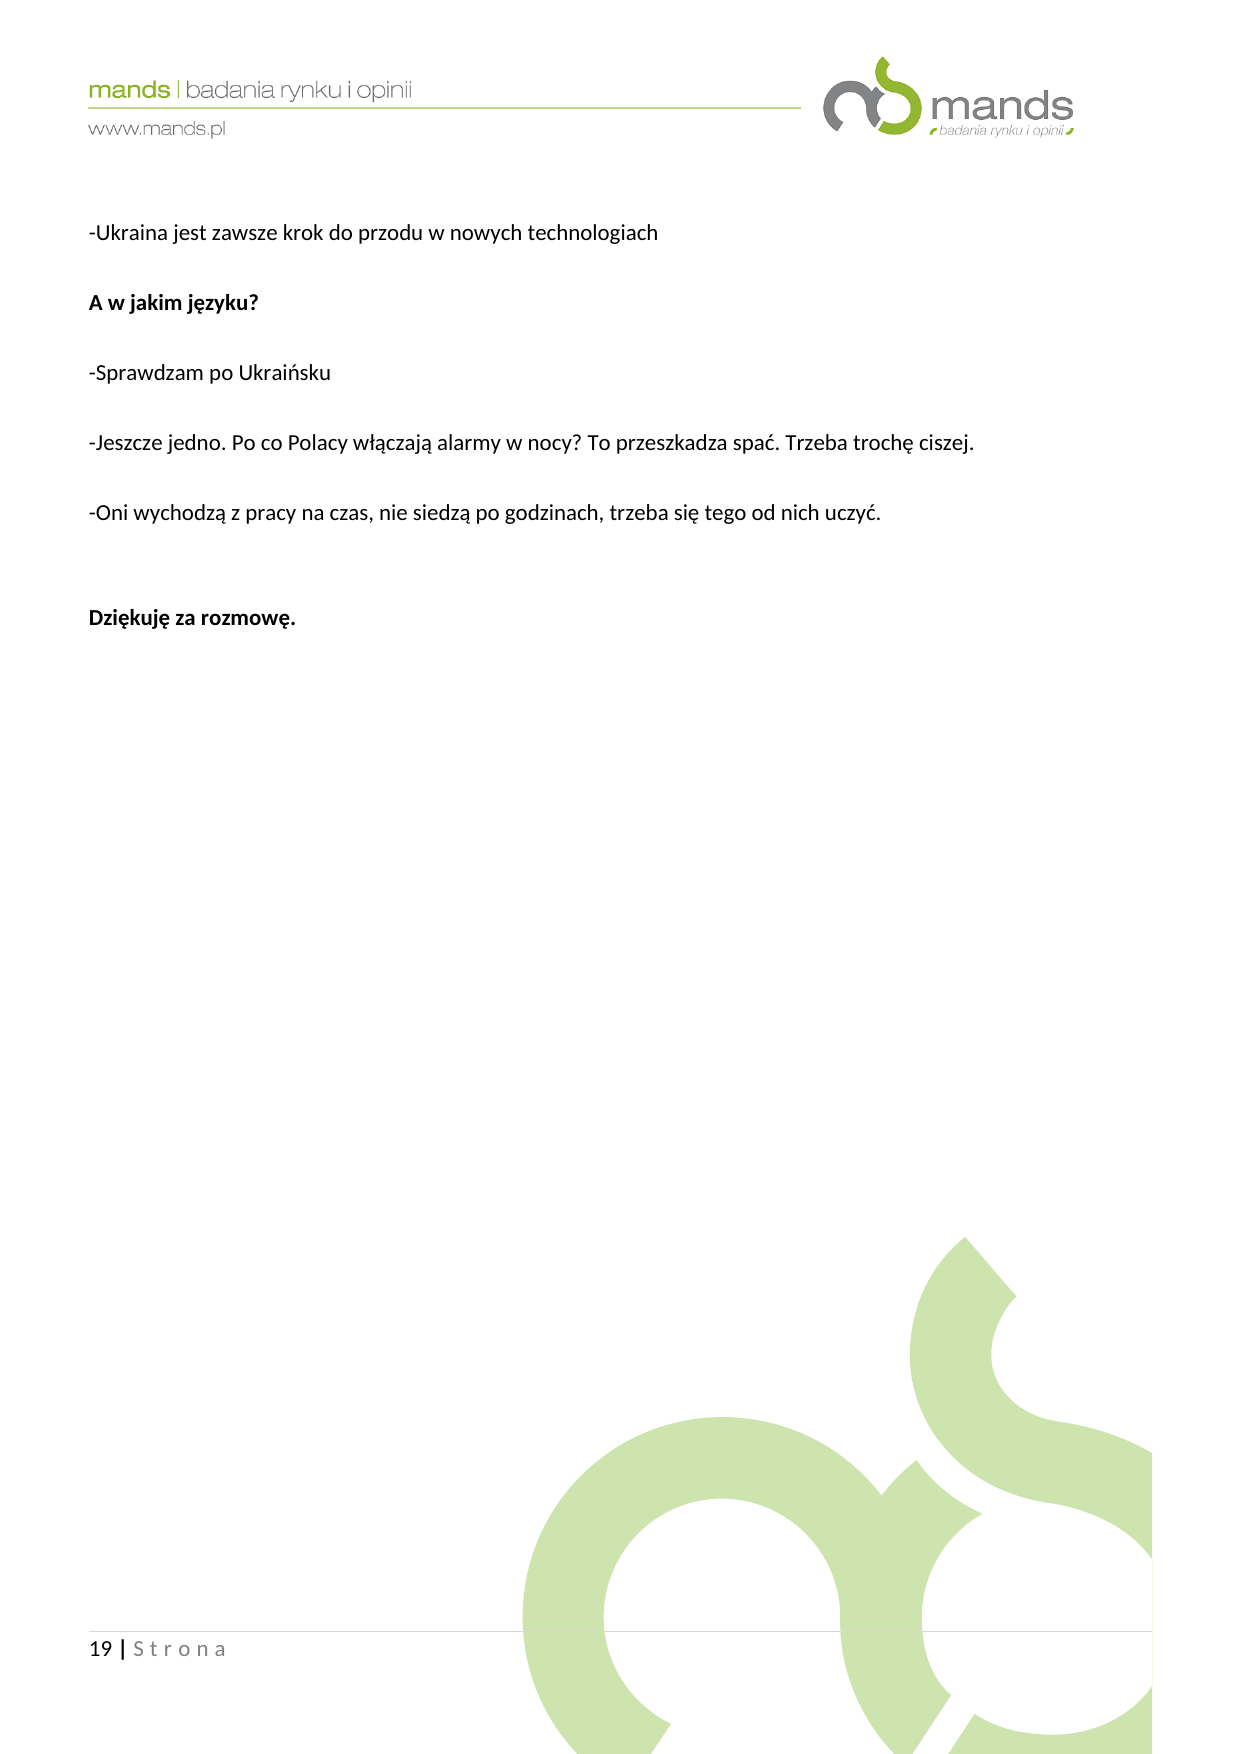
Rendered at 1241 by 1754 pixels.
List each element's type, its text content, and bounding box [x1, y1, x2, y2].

text -Oni wychodzą z pracy na czas, nie siedzą po godzinach, trzeba się tego od nich uczyć. [89, 498, 1152, 526]
text -Sprawdzam po Ukraińsku [89, 358, 1152, 386]
text -Jeszcze jedno. Po co Polacy włączają alarmy w nocy? To przeszkadza spać. Trzeba trochę ciszej. [89, 428, 1152, 456]
text -Ukraina jest zawsze krok do przodu w nowych technologiach [89, 218, 1152, 246]
text A w jakim języku? [89, 288, 1152, 316]
text Dziękuję za rozmowę. [89, 603, 1152, 631]
picture [0, 0, 1151, 177]
